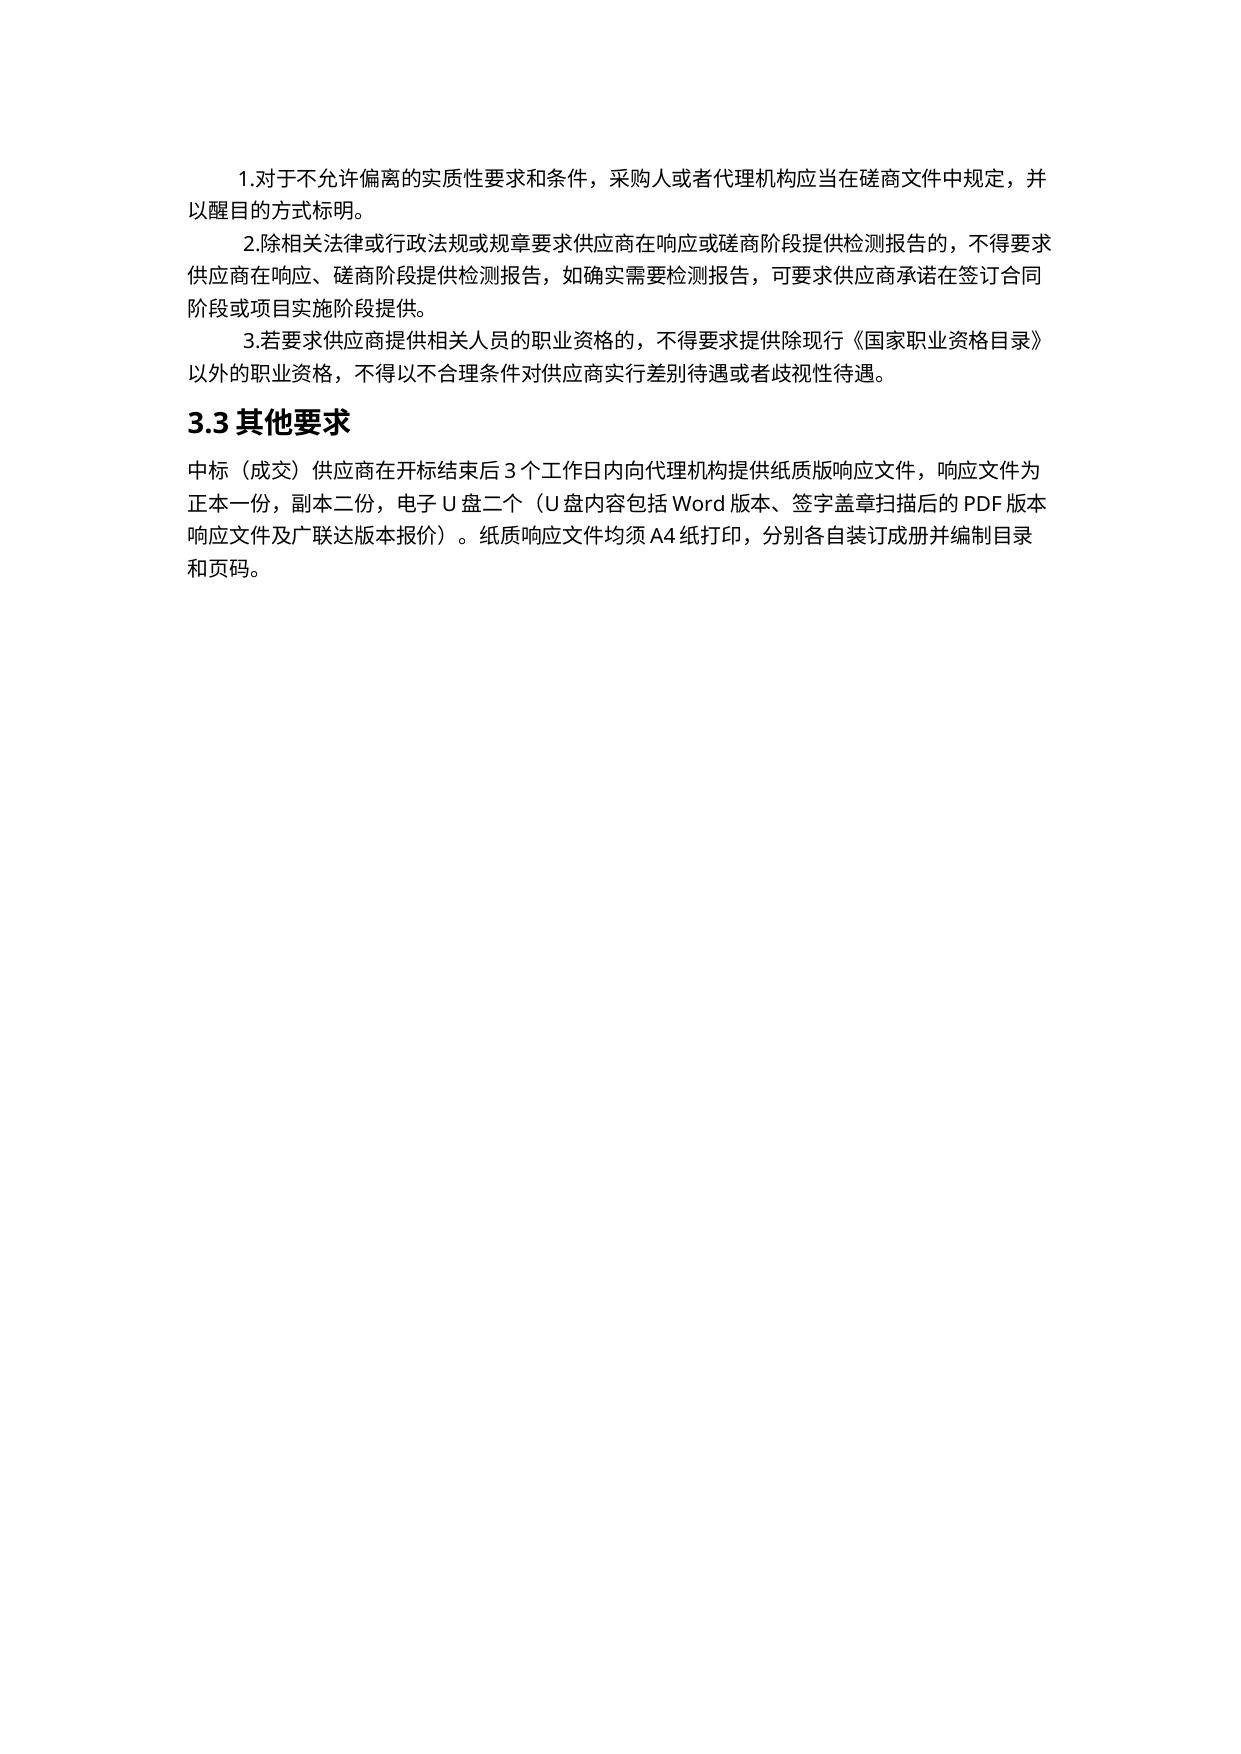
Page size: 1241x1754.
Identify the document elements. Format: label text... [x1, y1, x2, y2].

text 2.除相关法律或行政法规或规章要求供应商在响应或磋商阶段提供检测报告的，不得要求供应商在响应、磋商阶段提供检测报告，如确实需要检测报告，可要求供应商承诺在签订合同阶段或项目实施阶段提供。 [187, 227, 1053, 324]
text 3.若要求供应商提供相关人员的职业资格的，不得要求提供除现行《国家职业资格目录》以外的职业资格，不得以不合理条件对供应商实行差别待遇或者歧视性待遇。 [187, 324, 1053, 389]
text 中标（成交）供应商在开标结束后3个工作日内向代理机构提供纸质版响应文件，响应文件为正本一份，副本二份，电子U盘二个（U盘内容包括Word版本、签字盖章扫描后的PDF版本响应文件及广联达版本报价）。纸质响应文件均须A4纸打印，分别各自装订成册并编制目录和页码。 [187, 454, 1053, 584]
text 3.3其他要求 [187, 389, 1053, 454]
text 1.对于不允许偏离的实质性要求和条件，采购人或者代理机构应当在磋商文件中规定，并以醒目的方式标明。 [187, 162, 1053, 227]
